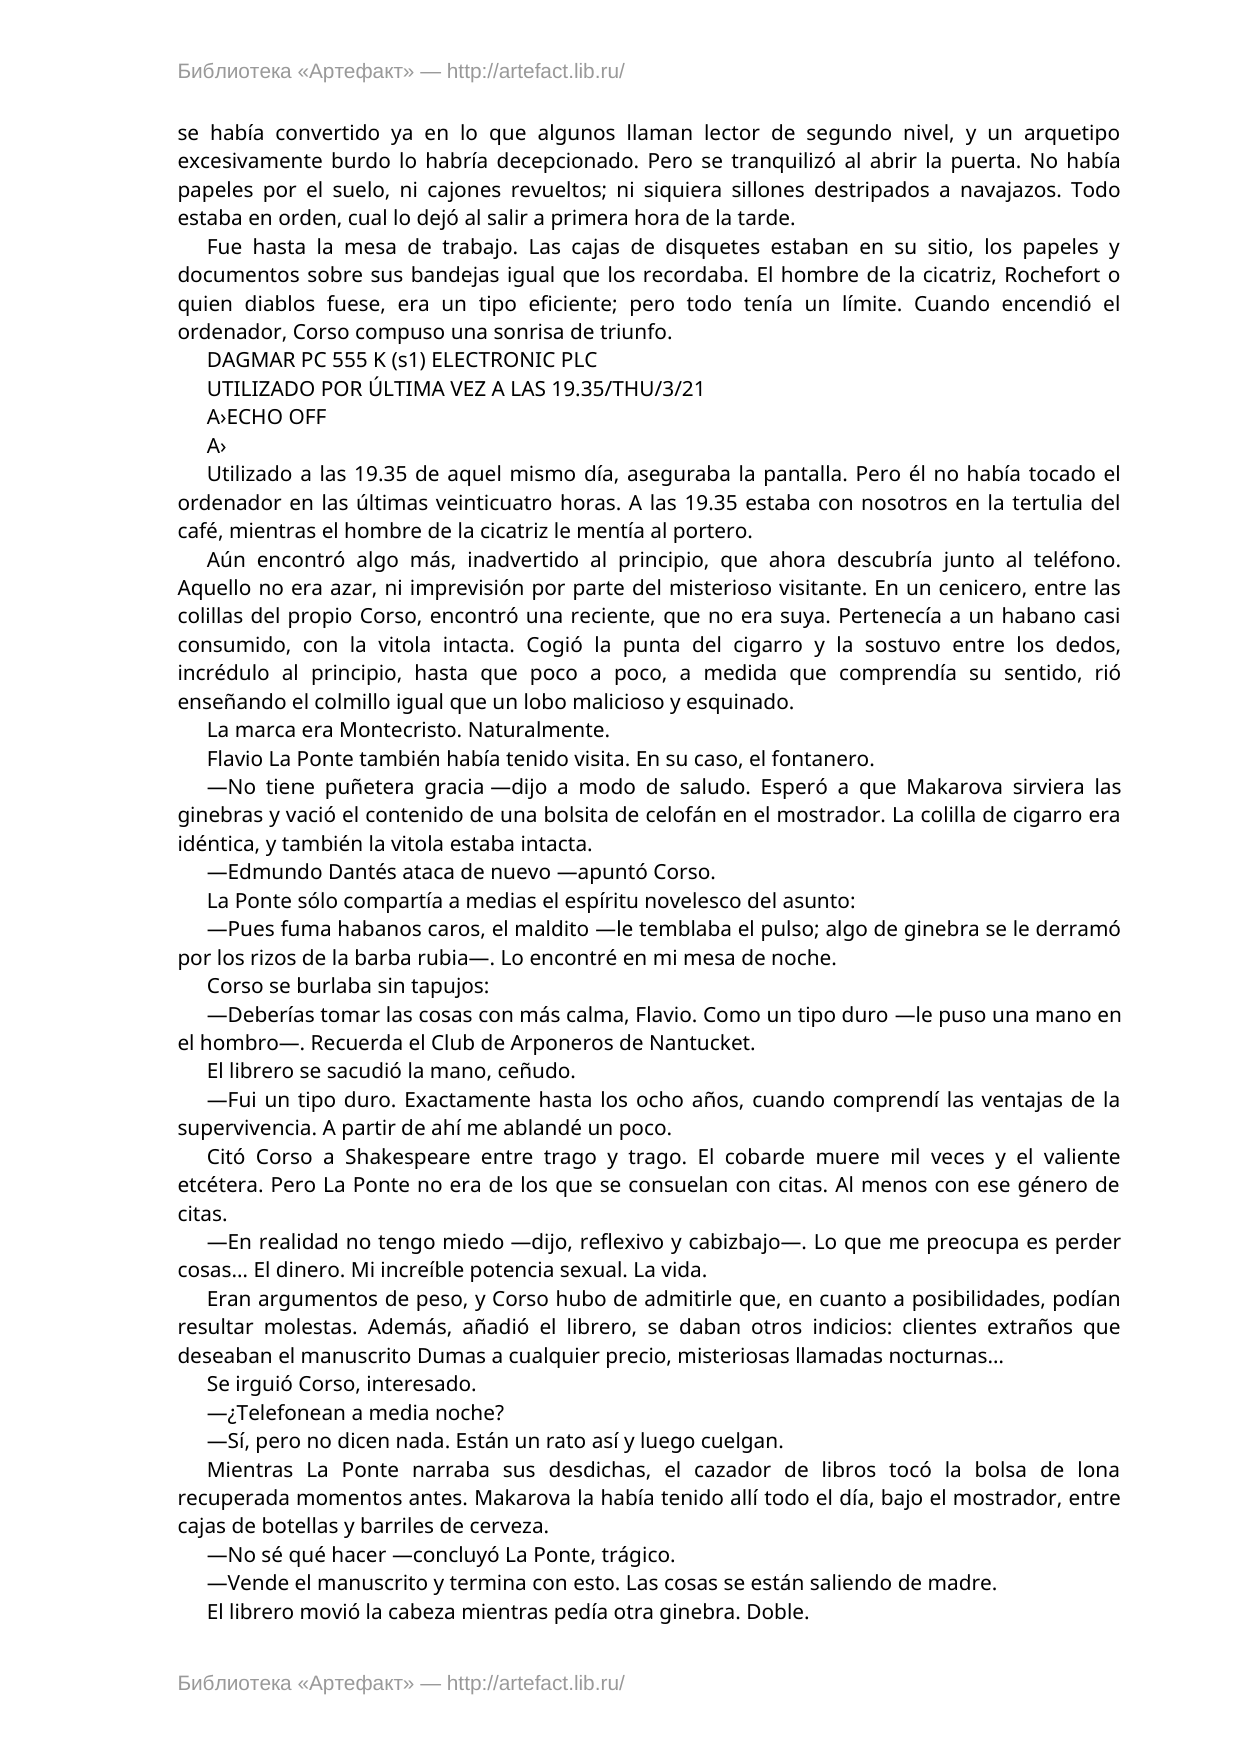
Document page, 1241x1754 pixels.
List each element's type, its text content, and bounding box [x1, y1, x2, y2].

text Flavio La Ponte también había tenido visita. En su caso, el fontanero. [177, 744, 1122, 772]
text Aún encontró algo más, inadvertido al principio, que ahora descubría junto al teléfono. Aquello no era azar, ni imprevisión por parte del misterioso visitante. En un cenicero, entre las colillas del propio Corso, encontró una reciente, que no era suya. Pertenecía a un habano casi consumido, con la vitola intacta. Cogió la punta del cigarro y la sostuvo entre los dedos, incrédulo al principio, hasta que poco a poco, a medida que comprendía su sentido, rió enseñando el colmillo igual que un lobo malicioso y esquinado. [177, 545, 1122, 715]
text —¿Telefonean a media noche? [177, 1398, 1122, 1426]
text Fue hasta la mesa de trabajo. Las cajas de disquetes estaban en su sitio, los papeles y documentos sobre sus bandejas igual que los recordaba. El hombre de la cicatriz, Rochefort o quien diablos fuese, era un tipo eficiente; pero todo tenía un límite. Cuando encendió el ordenador, Corso compuso una sonrisa de triunfo. [177, 232, 1122, 346]
text Citó Corso a Shakespeare entre trago y trago. El cobarde muere mil veces y el valiente etcétera. Pero La Ponte no era de los que se consuelan con citas. Al menos con ese género de citas. [177, 1142, 1122, 1227]
text —No tiene puñetera gracia —dijo a modo de saludo. Esperó a que Makarova sirviera las ginebras y vació el contenido de una bolsita de celofán en el mostrador. La colilla de cigarro era idéntica, y también la vitola estaba intacta. [177, 772, 1122, 857]
text —Pues fuma habanos caros, el maldito —le temblaba el pulso; algo de ginebra se le derramó por los rizos de la barba rubia—. Lo encontré en mi mesa de noche. [177, 914, 1122, 971]
text —Edmundo Dantés ataca de nuevo —apuntó Corso. [177, 857, 1122, 886]
text DAGMAR PC 555 K (s1) ELECTRONIC PLC [177, 346, 1122, 374]
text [177, 118, 1122, 232]
text Utilizado a las 19.35 de aquel mismo día, aseguraba la pantalla. Pero él no había tocado el ordenador en las últimas veinticuatro horas. A las 19.35 estaba con nosotros en la tertulia del café, mientras el hombre de la cicatriz le mentía al portero. [177, 459, 1122, 545]
text —Fui un tipo duro. Exactamente hasta los ocho años, cuando comprendí las ventajas de la supervivencia. A partir de ahí me ablandé un poco. [177, 1085, 1122, 1142]
text Eran argumentos de peso, y Corso hubo de admitirle que, en cuanto a posibilidades, podían resultar molestas. Además, añadió el librero, se daban otros indicios: clientes extraños que deseaban el manuscrito Dumas a cualquier precio, misteriosas llamadas nocturnas… [177, 1284, 1122, 1369]
text Se irguió Corso, interesado. [177, 1369, 1122, 1398]
text —No sé qué hacer —concluyó La Ponte, trágico. [177, 1540, 1122, 1568]
text El librero se sacudió la mano, ceñudo. [177, 1057, 1122, 1085]
text La Ponte sólo compartía a medias el espíritu novelesco del asunto: [177, 886, 1122, 914]
text A›ECHO OFF [177, 402, 1122, 431]
text Corso se burlaba sin tapujos: [177, 971, 1122, 1000]
text —Sí, pero no dicen nada. Están un rato así y luego cuelgan. [177, 1426, 1122, 1455]
text El librero movió la cabeza mientras pedía otra ginebra. Doble. [177, 1597, 1122, 1625]
text —Deberías tomar las cosas con más calma, Flavio. Como un tipo duro —le puso una mano en el hombro—. Recuerda el Club de Arponeros de Nantucket. [177, 1000, 1122, 1057]
text La marca era Montecristo. Naturalmente. [177, 715, 1122, 744]
text UTILIZADO POR ÚLTIMA VEZ A LAS 19.35/THU/3/21 [177, 374, 1122, 402]
text A› [177, 431, 1122, 459]
text —En realidad no tengo miedo —dijo, reflexivo y cabizbajo—. Lo que me preocupa es perder cosas… El dinero. Mi increíble potencia sexual. La vida. [177, 1227, 1122, 1284]
text Mientras La Ponte narraba sus desdichas, el cazador de libros tocó la bolsa de lona recuperada momentos antes. Makarova la había tenido allí todo el día, bajo el mostrador, entre cajas de botellas y barriles de cerveza. [177, 1455, 1122, 1540]
text —Vende el manuscrito y termina con esto. Las cosas se están saliendo de madre. [177, 1568, 1122, 1597]
